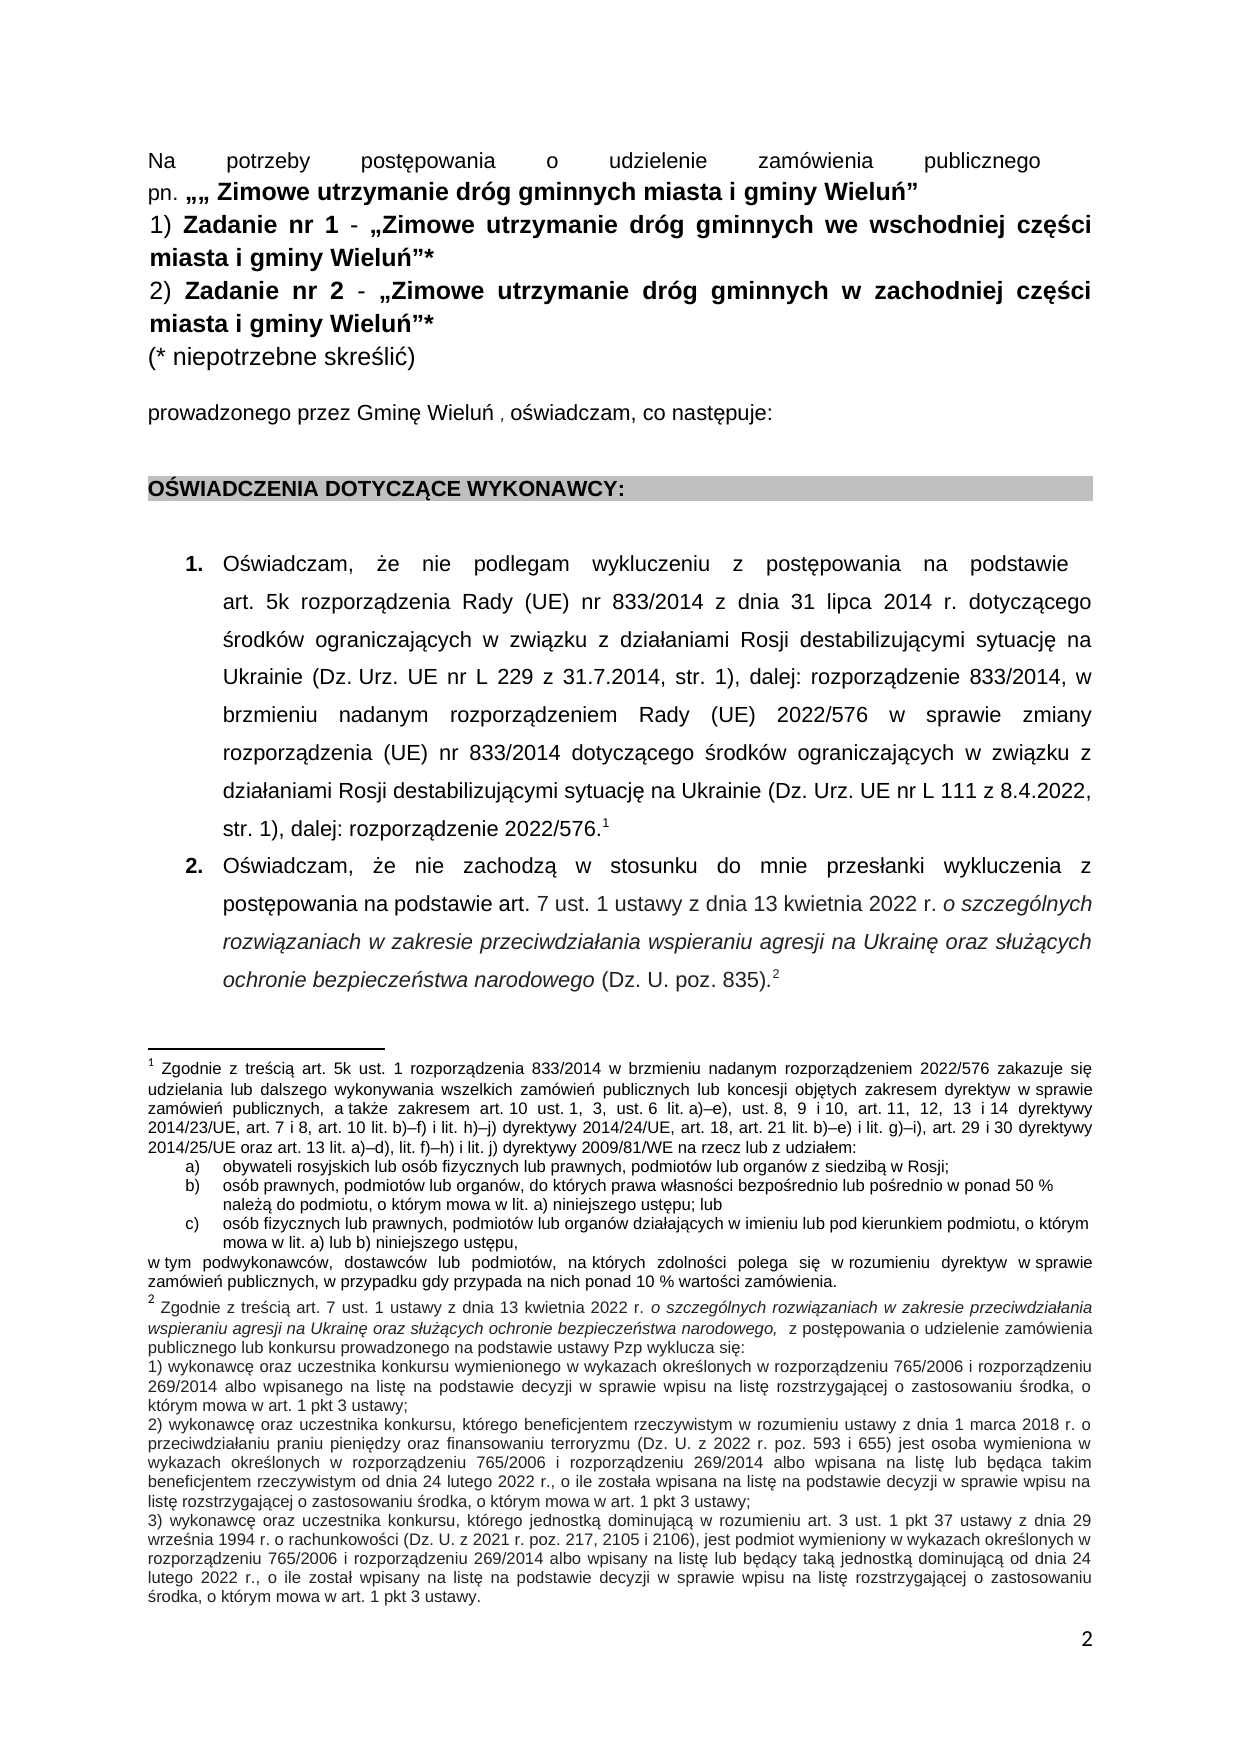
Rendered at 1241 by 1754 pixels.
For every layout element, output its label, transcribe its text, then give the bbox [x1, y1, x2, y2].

text 2) Zadanie nr 2 - „Zimowe utrzymanie dróg gminnych w zachodniej części miasta i gminy Wieluń”* [149, 276, 1093, 338]
text Na potrzeby postępowania o udzielenie zamówienia publicznego pn. „„ Zimowe utrzymanie dróg gminnych miasta i gminy Wieluń” [148, 148, 1093, 206]
text 1) Zadanie nr 1 - „Zimowe utrzymanie dróg gminnych we wschodniej części miasta i gminy Wieluń”* [149, 210, 1093, 272]
list Oświadczam, że nie podlegam wykluczeniu z postępowania na podstawie art. 5k rozporządzenia Rady (UE) nr 833/2014 z dnia 31 lipca 2014 r. dotyczącego środków ograniczających w związku z działaniami Rosji destabilizującymi sytuację na Ukrainie (Dz. Urz. UE nr L 229 z 31.7.2014, str. 1), dalej: rozporządzenie 833/2014, w brzmieniu nadanym rozporządzeniem Rady (UE) 2022/576 w sprawie zmiany rozporządzenia (UE) nr 833/2014 dotyczącego środków ograniczających w związku z działaniami Rosji destabilizującymi sytuację na Ukrainie (Dz. Urz. UE nr L 111 z 8.4.2022, str. 1), dalej: rozporządzenie 2022/576. [185, 551, 1093, 841]
text prowadzonego przez Gminę Wieluń , oświadczam, co następuje: [148, 400, 1093, 425]
text OŚWIADCZENIA DOTYCZĄCE WYKONAWCY: [148, 476, 1093, 501]
list Oświadczam, że nie zachodzą w stosunku do mnie przesłanki wykluczenia z postępowania na podstawie art. 7 ust. 1 ustawy z dnia 13 kwietnia 2022 r. o szczególnych rozwiązaniach w zakresie przeciwdziałania wspieraniu agresji na Ukrainę oraz służących ochronie bezpieczeństwa narodowego (Dz. U. poz. 835). [185, 853, 1093, 992]
text (* niepotrzebne skreślić) [148, 342, 1093, 371]
